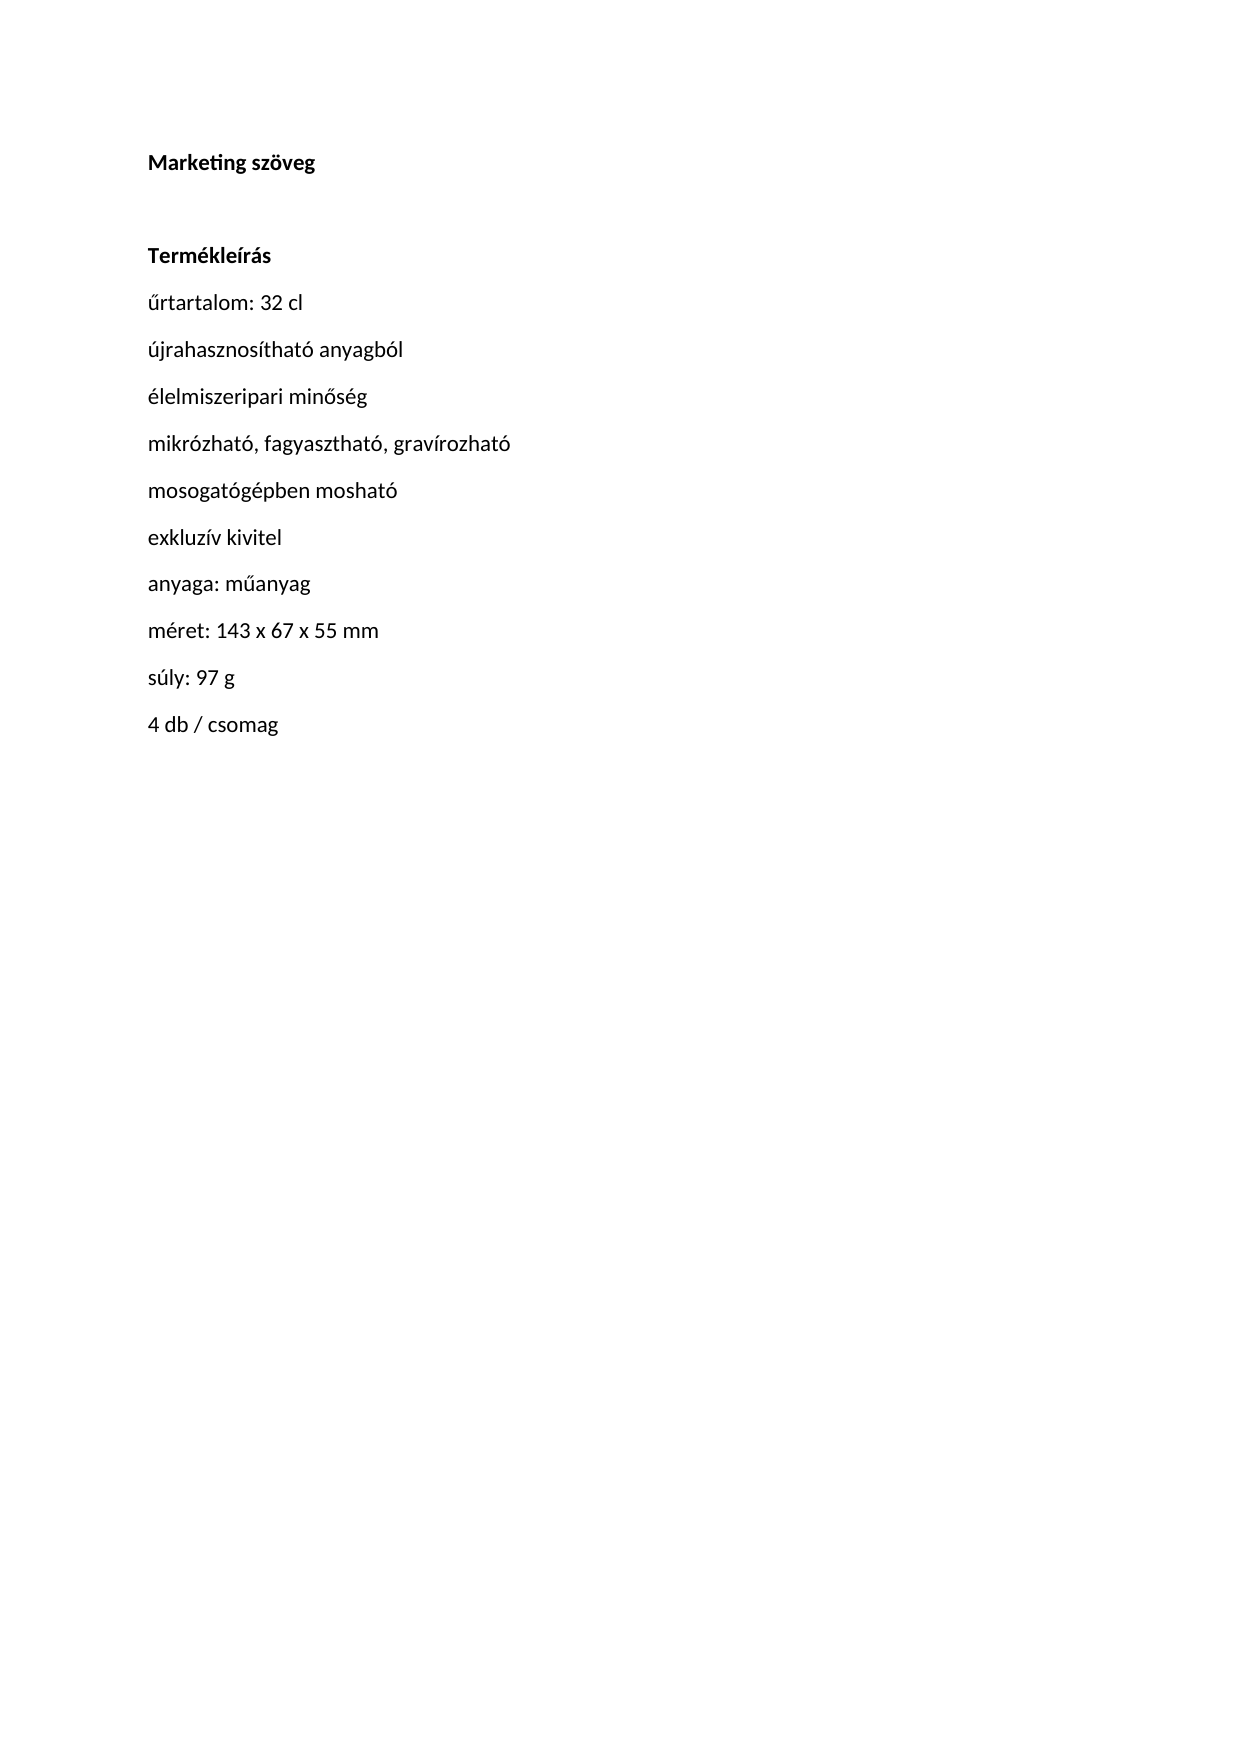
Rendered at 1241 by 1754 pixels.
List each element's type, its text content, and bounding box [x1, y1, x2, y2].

text exkluzív kivitel [148, 523, 1093, 551]
text élelmiszeripari minőség [148, 382, 1093, 410]
text súly: 97 g [148, 663, 1093, 691]
text űrtartalom: 32 cl [148, 288, 1093, 316]
text mosogatógépben mosható [148, 476, 1093, 504]
text méret: 143 x 67 x 55 mm [148, 616, 1093, 644]
text mikrózható, fagyasztható, gravírozható [148, 429, 1093, 457]
text újrahasznosítható anyagból [148, 335, 1093, 363]
text 4 db / csomag [148, 710, 1093, 738]
text anyaga: műanyag [148, 569, 1093, 597]
text Marketing szöveg [148, 148, 1093, 176]
text Termékleírás [148, 241, 1093, 269]
